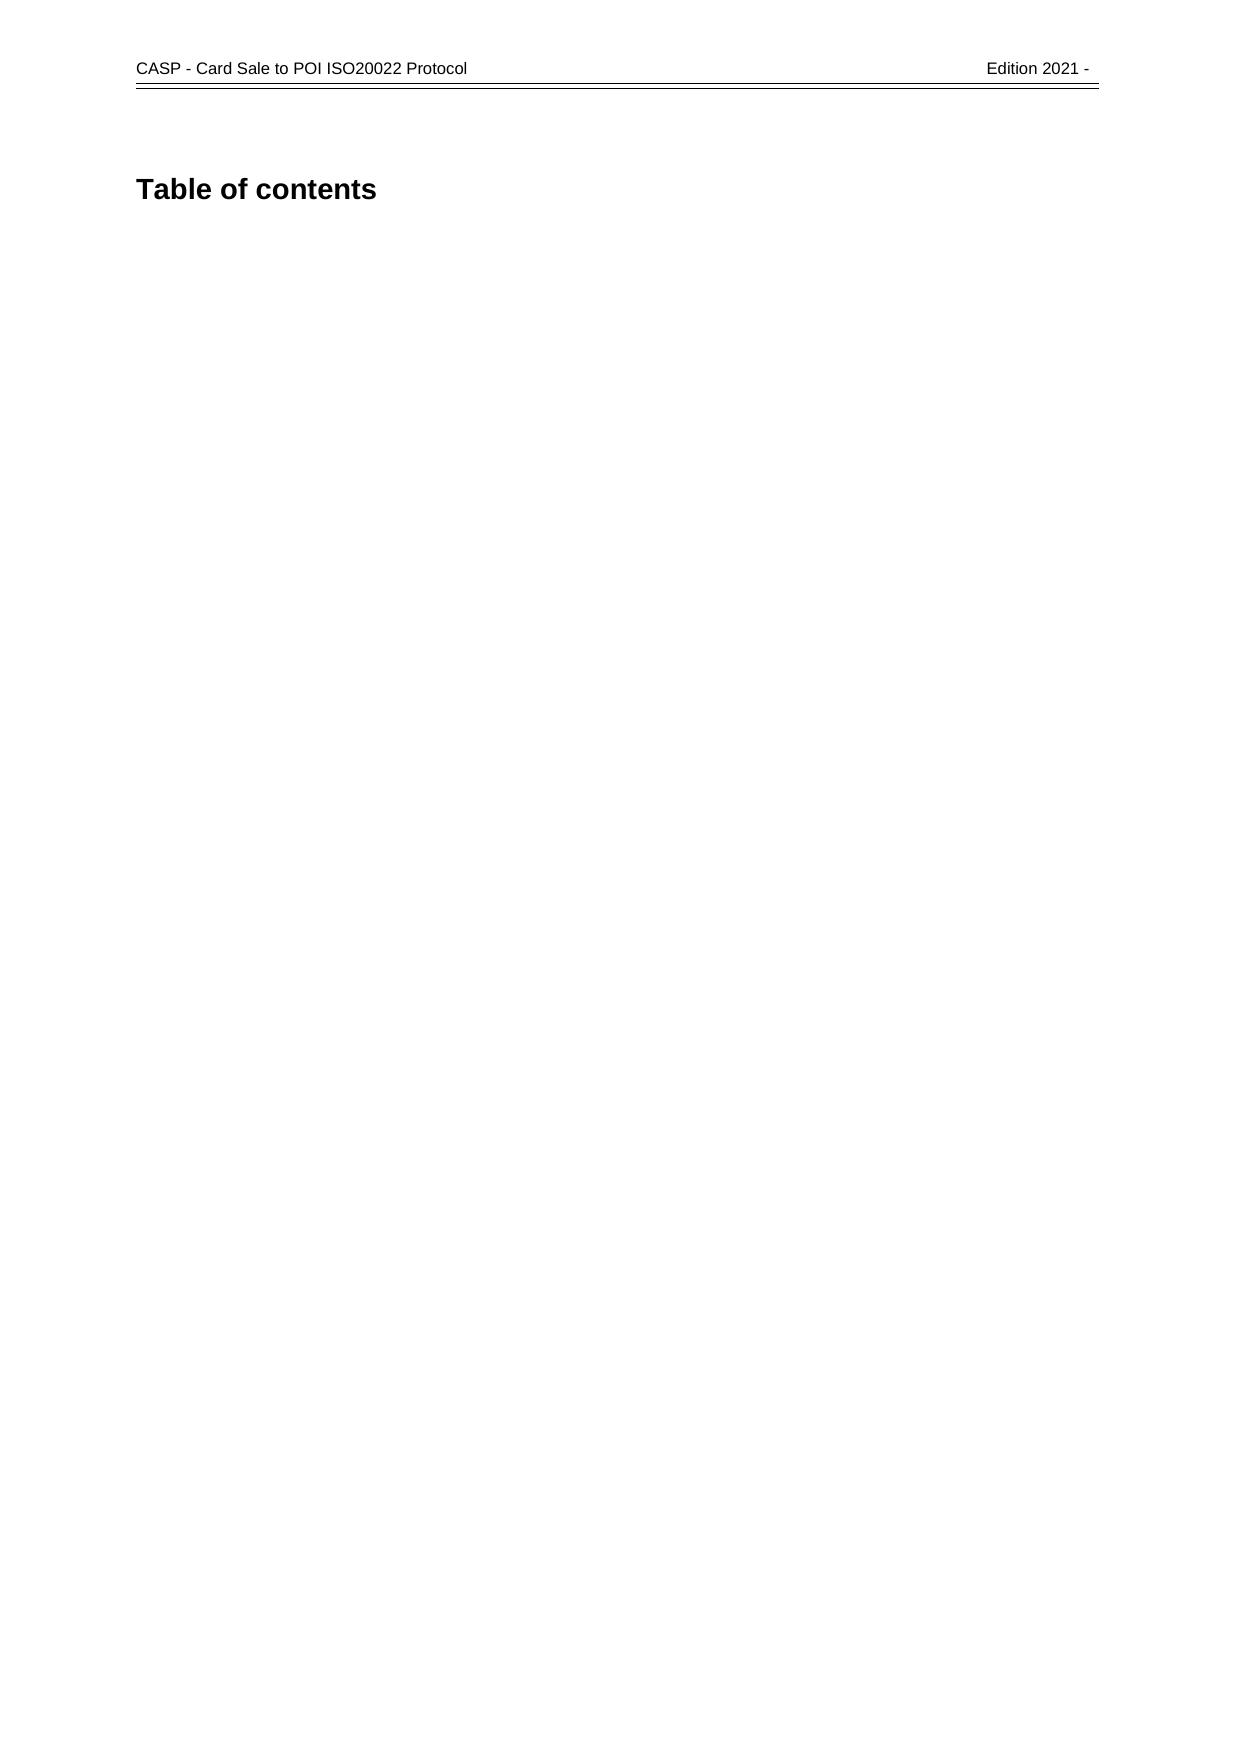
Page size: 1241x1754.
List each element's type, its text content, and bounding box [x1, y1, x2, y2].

text Table of contents [136, 172, 1104, 206]
